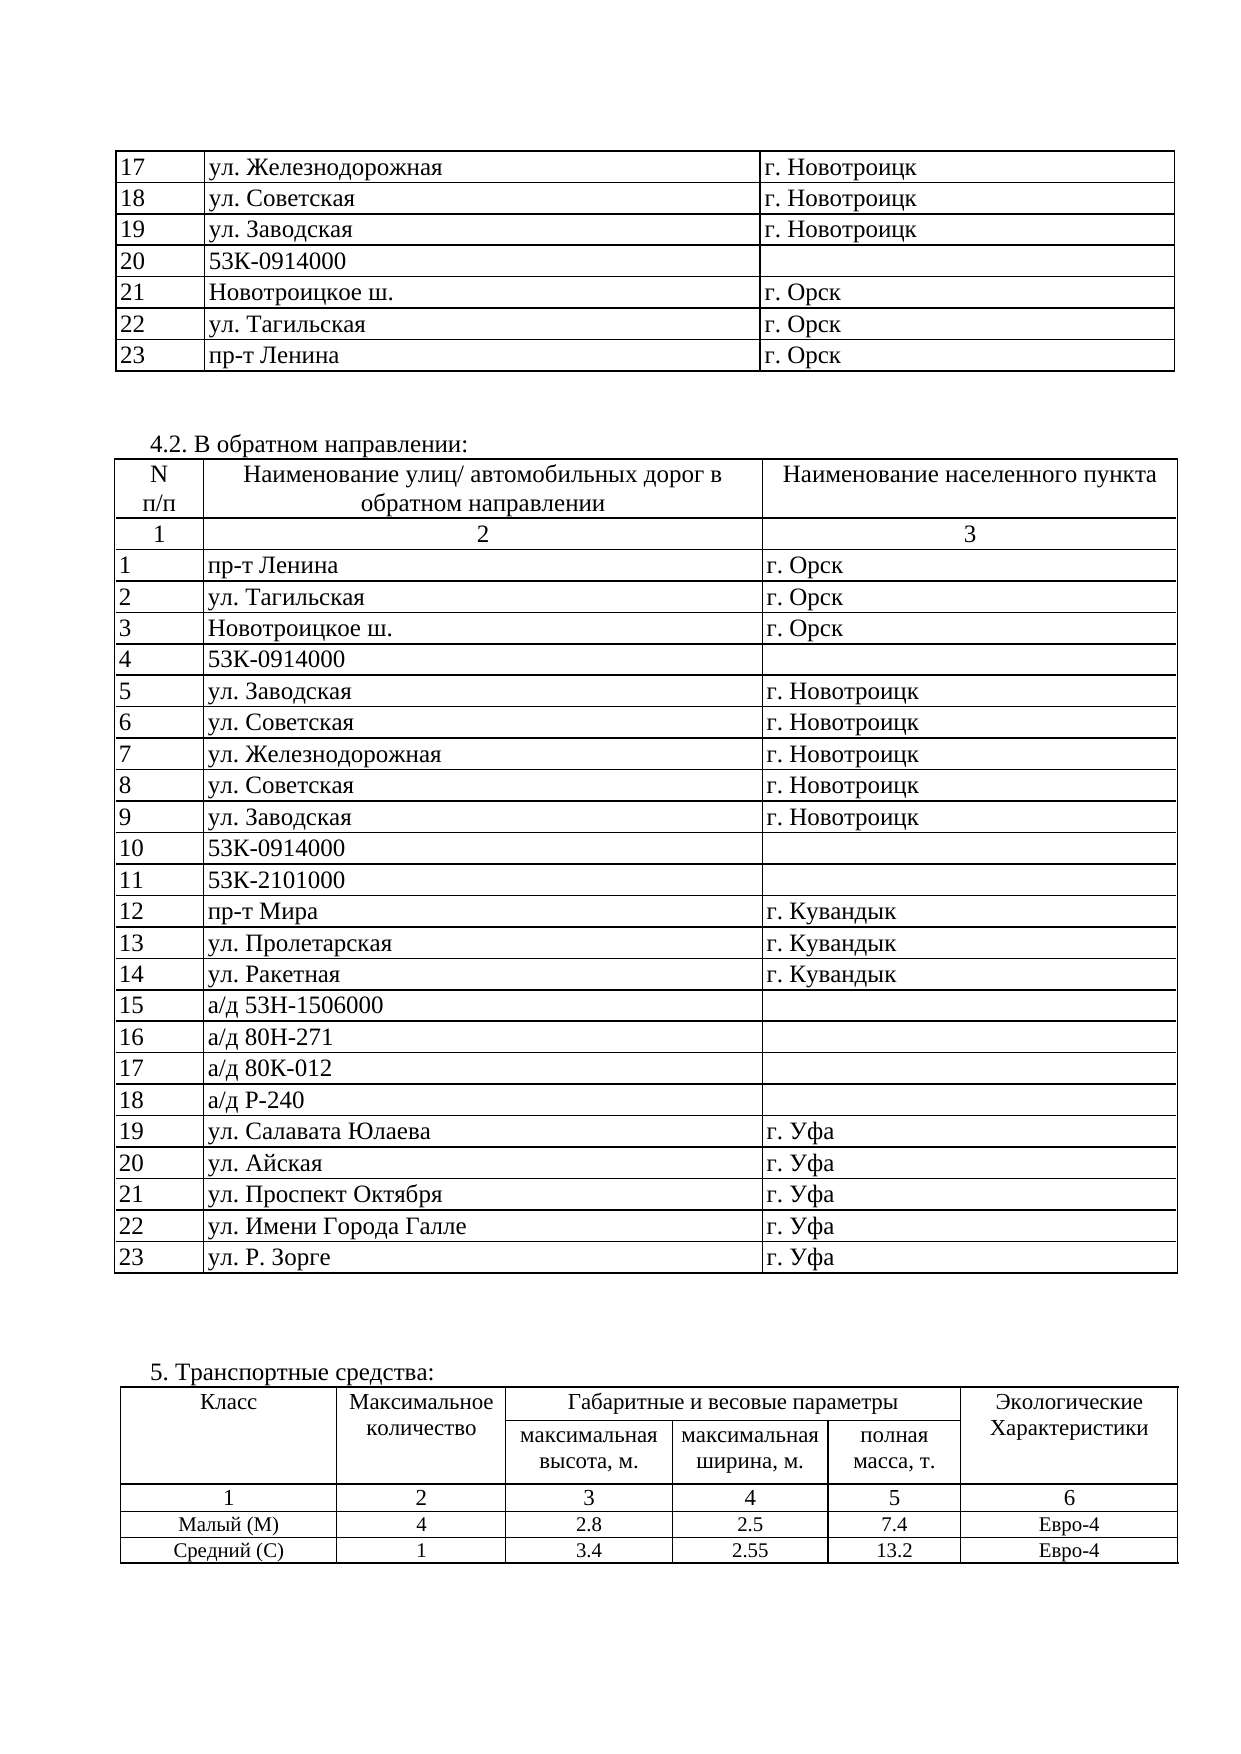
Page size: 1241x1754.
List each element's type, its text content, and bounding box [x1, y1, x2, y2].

table_cell 14 [115, 959, 203, 989]
table_cell Новотроицкое ш. [205, 277, 759, 307]
table_header Габаритные и весовые параметры [506, 1388, 960, 1419]
table_cell ул. Железнодорожная [204, 739, 762, 769]
table_cell г. Новотроицк [763, 769, 1177, 800]
table_cell г. Орск [763, 580, 1177, 611]
table_cell 21 [115, 1179, 203, 1209]
table_cell ул. Советская [205, 183, 759, 213]
table_cell 19 [115, 1116, 203, 1146]
table_cell [761, 246, 1174, 276]
table_cell 6 [115, 707, 203, 737]
table_cell г. Орск [761, 340, 1174, 370]
table_cell 1 [115, 518, 203, 548]
table_cell г. Новотроицк [763, 737, 1177, 769]
table_cell 2.5 [673, 1512, 827, 1536]
table_cell 9 [115, 801, 203, 832]
table_cell 18 [115, 1084, 203, 1115]
table_cell 1 [121, 1485, 336, 1511]
table_cell 19 [117, 215, 204, 244]
table_header Класс [121, 1388, 336, 1483]
table_cell г. Уфа [763, 1115, 1177, 1146]
table_cell максимальная высота, м. [506, 1421, 672, 1483]
table_cell г. Новотроицк [761, 215, 1174, 244]
table_cell [763, 832, 1177, 863]
table_cell 1 [115, 550, 203, 580]
table_cell ул. Железнодорожная [205, 152, 759, 181]
table_cell 5 [829, 1485, 960, 1511]
table_cell 21 [117, 277, 204, 307]
table_header Экологические Характеристики [961, 1388, 1177, 1483]
table_cell [763, 989, 1177, 1020]
table_cell г. Уфа [763, 1178, 1177, 1209]
table_cell г. Кувандык [763, 926, 1177, 957]
table_header Максимальное количество [337, 1388, 505, 1483]
table_cell 23 [117, 340, 204, 370]
table_cell 2 [115, 581, 203, 611]
table_cell Евро-4 [961, 1538, 1177, 1562]
table_cell а/д 80К-012 [204, 1053, 762, 1083]
table_cell г. Уфа [763, 1241, 1177, 1272]
table_cell 3 [763, 517, 1177, 548]
table_cell ул. Заводская [205, 215, 759, 244]
table_cell ул. Заводская [204, 802, 762, 832]
table_cell г. Уфа [763, 1146, 1177, 1178]
table_cell 53К-0914000 [204, 645, 762, 674]
table_cell 12 [115, 896, 203, 926]
table_cell ул. Советская [204, 707, 762, 737]
table_cell г. Орск [763, 611, 1177, 643]
table_cell пр-т Ленина [205, 340, 759, 370]
table_cell 53К-0914000 [205, 246, 759, 276]
table_cell [763, 643, 1177, 674]
table_cell 53К-0914000 [204, 833, 762, 863]
table_cell 2.55 [673, 1538, 827, 1562]
table_cell г. Уфа [763, 1209, 1177, 1241]
table_cell г. Орск [763, 549, 1177, 580]
table_cell г. Новотроицк [763, 674, 1177, 706]
table_cell 5 [115, 675, 203, 706]
table_header Наименование населенного пункта [763, 460, 1177, 517]
table_cell г. Новотроицк [763, 706, 1177, 737]
table_cell г. Новотроицк [763, 800, 1177, 832]
table_cell г. Кувандык [763, 895, 1177, 926]
table_cell ул. Советская [204, 770, 762, 800]
table_cell 13 [115, 927, 203, 957]
table_cell 22 [115, 1210, 203, 1241]
table_cell ул. Айская [204, 1148, 762, 1178]
table_cell 13.2 [829, 1538, 960, 1562]
table_cell 20 [117, 246, 204, 276]
table_cell 7.4 [829, 1512, 960, 1536]
table_cell полная масса, т. [829, 1421, 960, 1483]
table_cell а/д Р-240 [204, 1085, 762, 1115]
table_cell ул. Имени Города Галле [204, 1211, 762, 1241]
table_cell г. Орск [761, 309, 1174, 339]
table_cell 3 [506, 1485, 672, 1511]
table_cell ул. Проспект Октября [204, 1179, 762, 1209]
table_cell г. Орск [761, 277, 1174, 307]
text 4.2. В обратном направлении: [150, 429, 1090, 458]
table_cell 15 [115, 990, 203, 1020]
table_cell Средний (С) [121, 1538, 336, 1562]
table_cell 4 [337, 1512, 505, 1536]
table_cell Новотроицкое ш. [204, 613, 762, 643]
table_cell ул. Тагильская [205, 309, 759, 339]
table_cell г. Новотроицк [761, 183, 1174, 213]
table_cell Малый (М) [121, 1512, 336, 1536]
table_cell [763, 1083, 1177, 1115]
table_cell 1 [337, 1538, 505, 1562]
table_cell пр-т Ленина [204, 550, 762, 580]
table_header Наименование улиц/ автомобильных дорог в обратном направлении [204, 460, 762, 517]
table_cell 22 [117, 309, 204, 339]
table_cell 4 [115, 644, 203, 674]
table_cell г. Кувандык [763, 958, 1177, 989]
table_cell Евро-4 [961, 1512, 1177, 1536]
table_cell 4 [673, 1485, 827, 1511]
table_cell ул. Ракетная [204, 959, 762, 989]
table_cell ул. Тагильская [204, 582, 762, 611]
table_cell 2 [337, 1485, 505, 1511]
table_cell ул. Р. Зорге [204, 1242, 762, 1272]
table_cell 10 [115, 833, 203, 863]
table_cell 8 [115, 770, 203, 800]
table_cell 2.8 [506, 1512, 672, 1536]
table_cell 17 [115, 1053, 203, 1083]
table_cell 23 [115, 1242, 203, 1272]
table_cell ул. Заводская [204, 676, 762, 706]
table_cell а/д 53Н-1506000 [204, 991, 762, 1020]
table_cell пр-т Мира [204, 896, 762, 926]
table_cell 17 [117, 152, 204, 181]
table_cell г. Новотроицк [761, 152, 1174, 181]
table_cell [763, 863, 1177, 894]
table_cell 18 [117, 183, 204, 213]
table_cell [763, 1052, 1177, 1083]
table_cell 2 [204, 519, 762, 548]
table_cell максимальная ширина, м. [673, 1421, 827, 1483]
table_header N п/п [115, 460, 203, 517]
table_cell [763, 1020, 1177, 1052]
table_cell 7 [115, 738, 203, 769]
text 5. Транспортные средства: [150, 1357, 1090, 1386]
table_cell 20 [115, 1147, 203, 1178]
table_cell 53К-2101000 [204, 865, 762, 894]
table_cell а/д 80Н-271 [204, 1022, 762, 1052]
table_cell ул. Пролетарская [204, 928, 762, 957]
table_cell 3 [115, 613, 203, 643]
table_cell 11 [115, 864, 203, 894]
table_cell 6 [961, 1485, 1177, 1511]
table_cell 3.4 [506, 1538, 672, 1562]
table_cell 16 [115, 1021, 203, 1052]
table_cell ул. Салавата Юлаева [204, 1116, 762, 1146]
